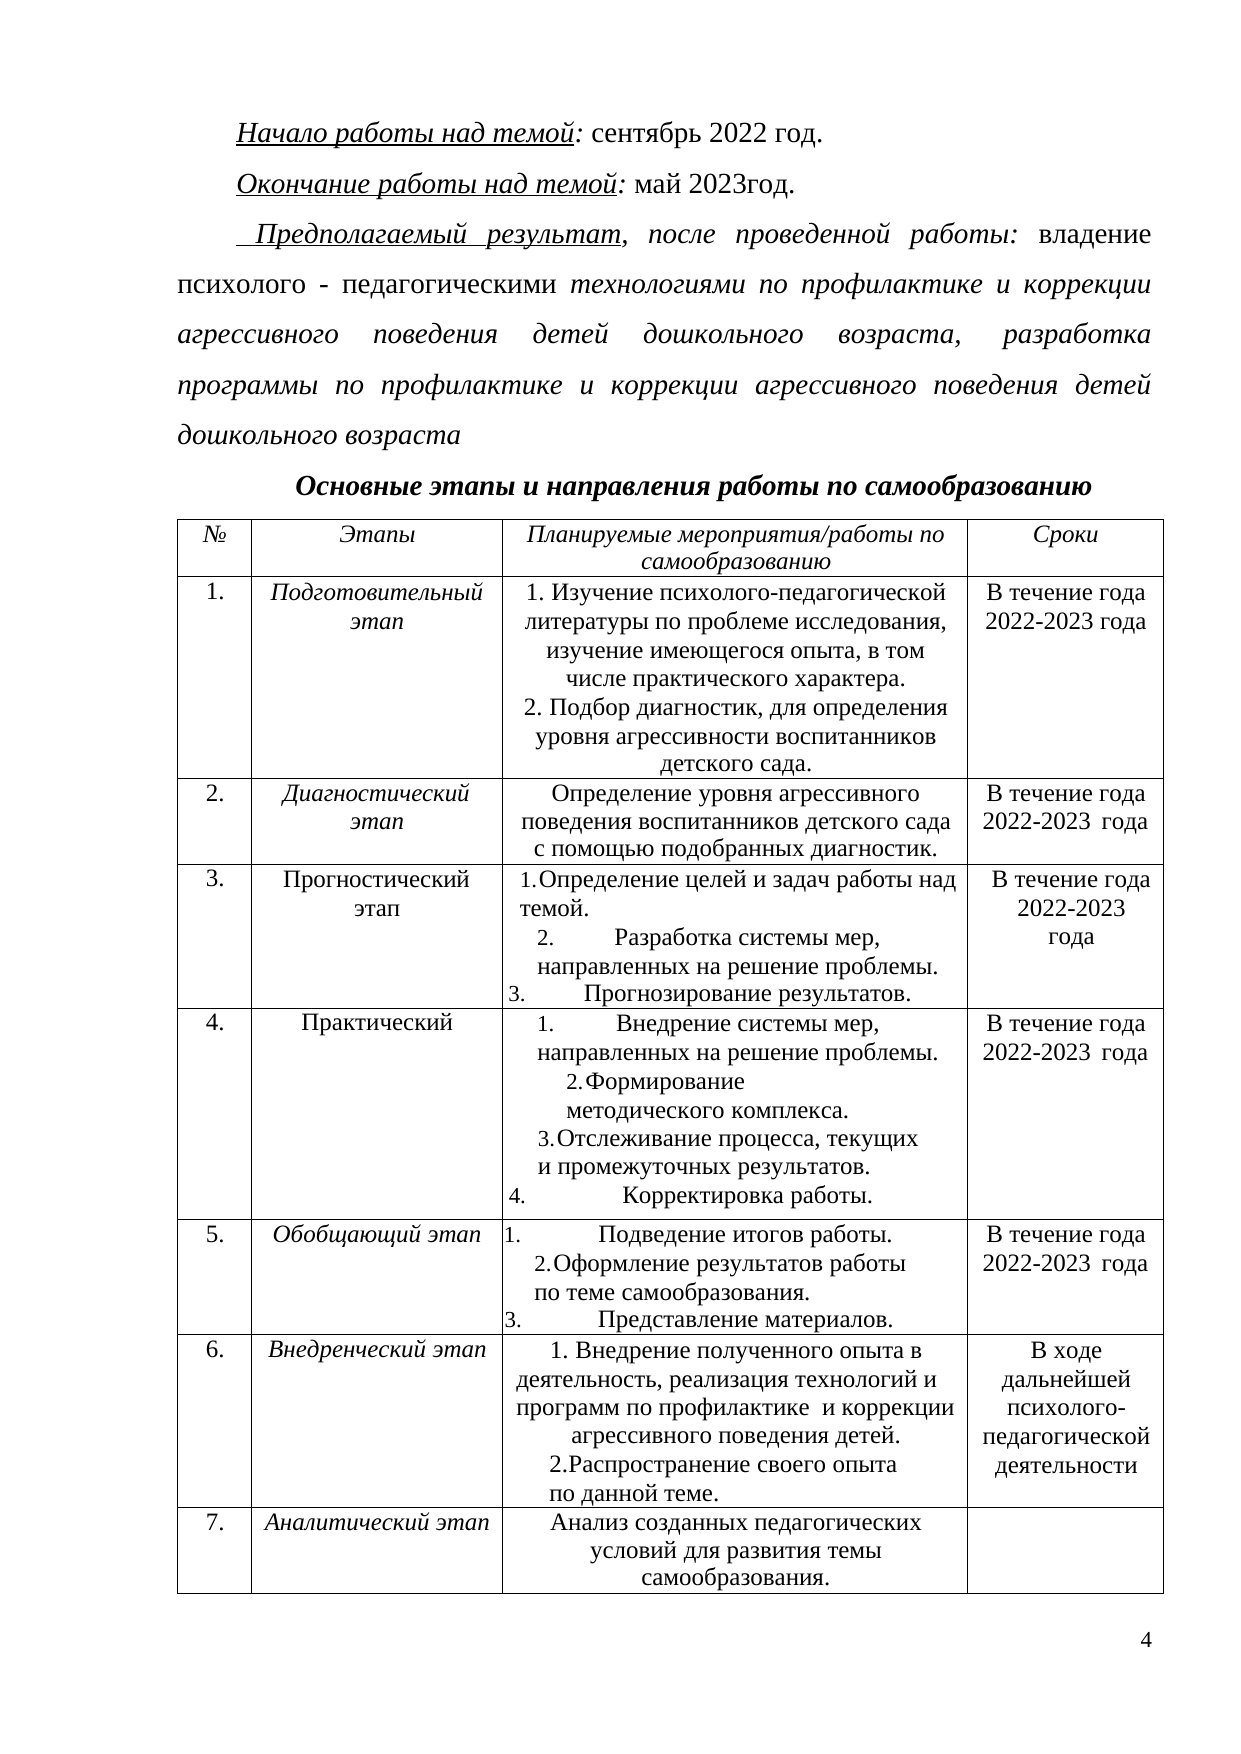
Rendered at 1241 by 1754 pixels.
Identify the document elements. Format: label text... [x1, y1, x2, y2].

table_cell Прогностический этап [252, 865, 502, 1007]
table_cell Внедренческий этап [252, 1335, 502, 1507]
table_cell [968, 1508, 1163, 1593]
text Основные этапы и направления работы по самообразованию [295, 468, 1176, 502]
table_cell В течение года 2022-2023 года [968, 1009, 1163, 1219]
table_cell В течение года 2022-2023 года [968, 865, 1163, 1007]
table_cell 2. [178, 779, 251, 863]
table_header Этапы [252, 520, 502, 576]
table_cell 1. [178, 577, 251, 778]
table_cell Практический [252, 1009, 502, 1219]
table_cell Диагностический этап [252, 779, 502, 863]
table_cell Изучение психолого-педагогической литературы по проблеме исследования, изучение имеющегося опыта, в том числе практического характера. Подбор диагностик, для определения уровня агрессивности воспитанников детского сада. [503, 577, 967, 778]
table_cell Анализ созданных педагогических условий для развития темы самообразования. [503, 1508, 967, 1593]
table_cell 4. [178, 1009, 251, 1219]
table_cell В течение года 2022-2023 года [968, 577, 1163, 778]
table_cell В течение года 2022-2023 года [968, 779, 1163, 863]
text Предполагаемый результат, после проведенной работы: владение психолого - педагогическими технологиями по профилактике и коррекции агрессивного поведения детей дошкольного возраста, разработка программы по профилактике и коррекции агрессивного поведения детей дошкольного возраста [177, 216, 1152, 451]
table_cell Внедрение системы мер, направленных на решение проблемы. Формирование методического комплекса. Отслеживание процесса, текущих и промежуточных результатов. Корректировка работы. [503, 1009, 967, 1219]
table_cell 5. [178, 1220, 251, 1334]
table_cell Внедрение полученного опыта в деятельность, реализация технологий и программ по профилактике и коррекции агрессивного поведения детей. Распространение своего опыта по данной теме. [503, 1335, 967, 1507]
table_cell 6. [178, 1335, 251, 1507]
table_cell Подведение итогов работы. Оформление результатов работы по теме самообразования. Представление материалов. [503, 1220, 967, 1334]
table_cell В ходе дальнейшей психолого- педагогической деятельности [968, 1335, 1163, 1507]
table_cell Определение уровня агрессивного поведения воспитанников детского сада с помощью подобранных диагностик. [503, 779, 967, 863]
text Начало работы над темой: сентябрь 2022 год. [236, 115, 1176, 149]
text Окончание работы над темой: май 2023год. [236, 166, 1176, 199]
table_header Планируемые мероприятия/работы по самообразованию [503, 520, 967, 576]
table_cell 3. [178, 865, 251, 1007]
table_cell Подготовительный этап [252, 577, 502, 778]
table_header № [178, 520, 251, 576]
table_cell Обобщающий этап [252, 1220, 502, 1334]
table_cell 7. [178, 1508, 251, 1593]
table_cell Определение целей и задач работы над темой. Разработка системы мер, направленных на решение проблемы. Прогнозирование результатов. [503, 865, 967, 1007]
table_cell В течение года 2022-2023 года [968, 1220, 1163, 1334]
table_header Сроки [968, 520, 1163, 576]
table_cell Аналитический этап [252, 1508, 502, 1593]
